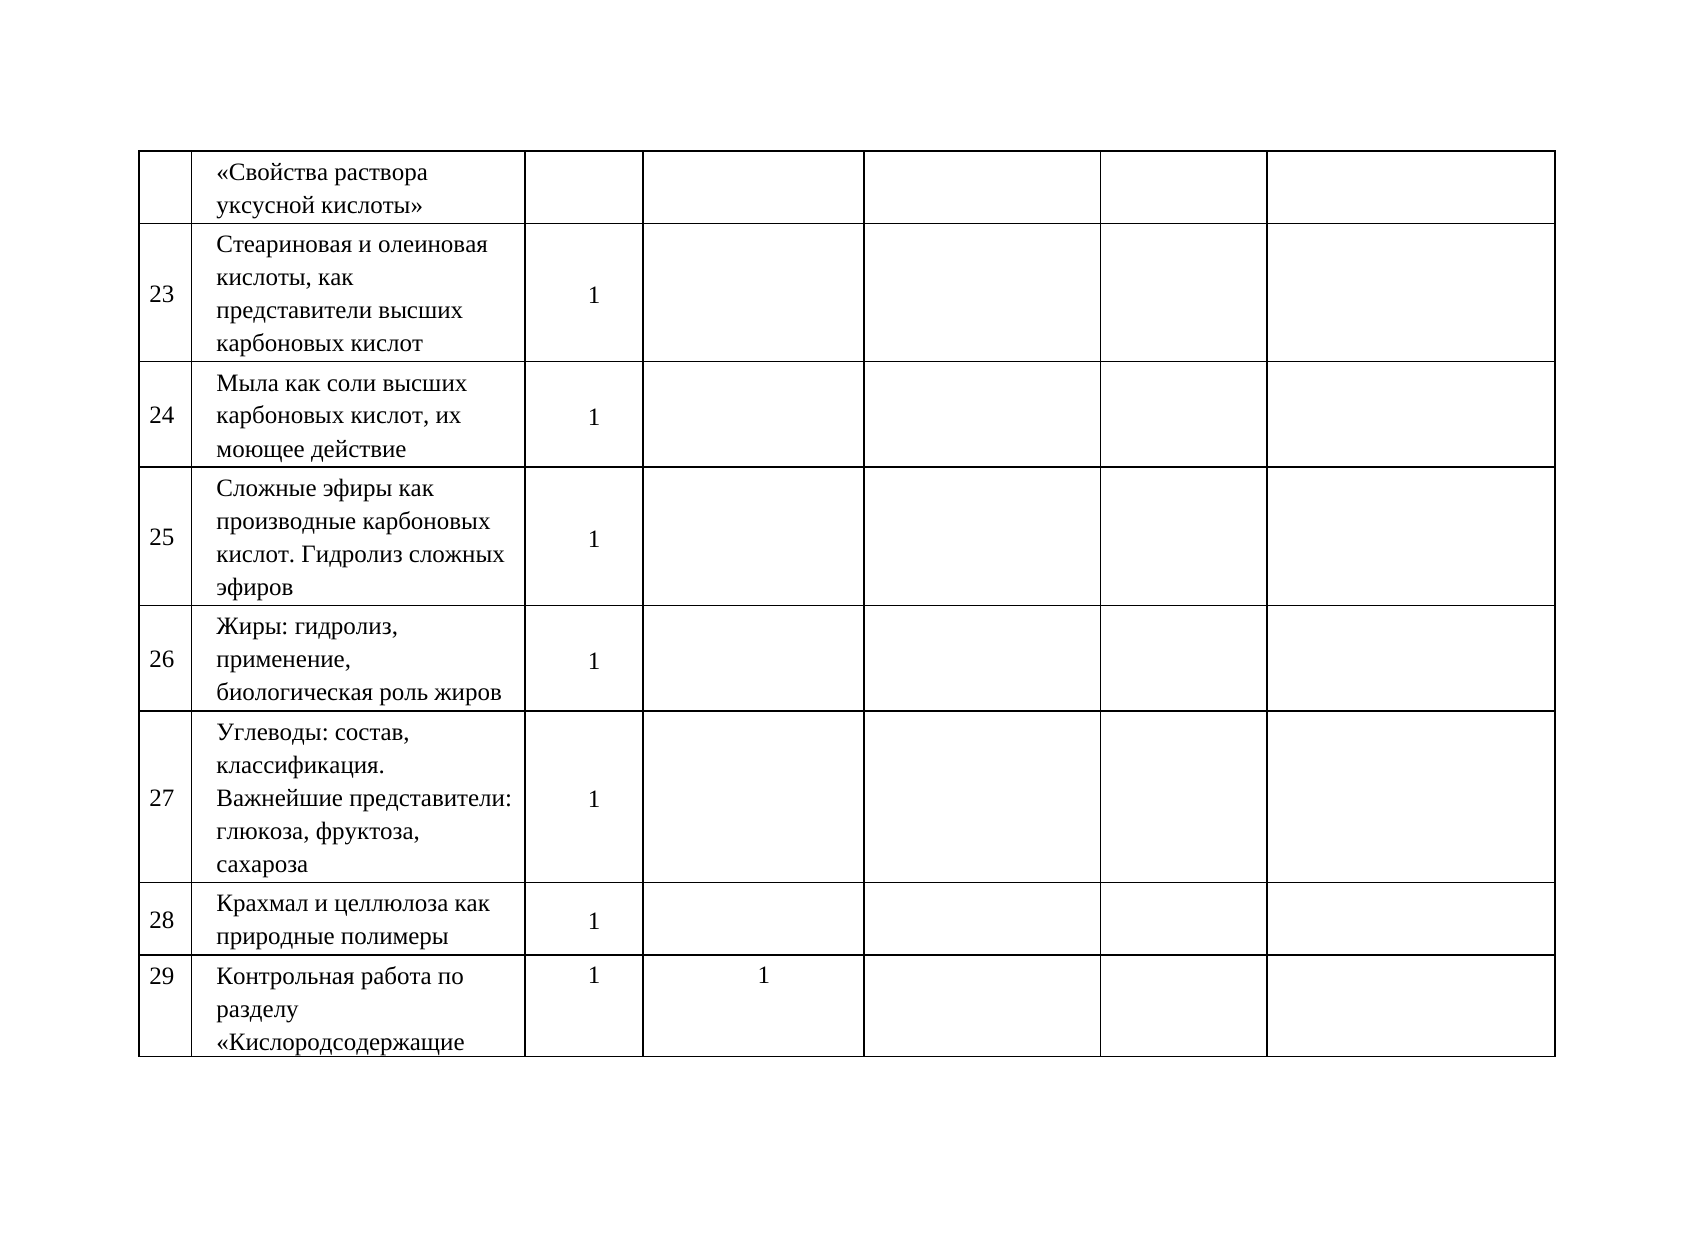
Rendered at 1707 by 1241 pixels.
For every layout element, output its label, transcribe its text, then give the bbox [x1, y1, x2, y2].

table_cell 22 [140, 152, 191, 222]
table_cell [865, 712, 1100, 882]
table_cell [1101, 468, 1266, 605]
table_cell [865, 468, 1100, 605]
table_cell Мыла как соли высших карбоновых кислот, их моющее действие [192, 362, 524, 466]
table_cell [644, 362, 863, 466]
table_cell 28 [140, 883, 191, 954]
table_cell [1268, 956, 1554, 1056]
table_cell 1 [526, 224, 642, 361]
table_cell [865, 606, 1100, 710]
table_cell [644, 606, 863, 710]
table_cell Стеариновая и олеиновая кислоты, как представители высших карбоновых кислот [192, 224, 524, 361]
table_cell [1268, 152, 1554, 222]
table_cell [1101, 883, 1266, 954]
table_cell 1 [526, 712, 642, 882]
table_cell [192, 956, 524, 1056]
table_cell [192, 152, 524, 222]
table_cell 1 [526, 152, 642, 222]
table_cell 1 [644, 956, 863, 1056]
table_cell 1 [526, 362, 642, 466]
table_cell [1268, 362, 1554, 466]
table_cell Крахмал и целлюлоза как природные полимеры [192, 883, 524, 954]
table_cell [865, 956, 1100, 1056]
table_cell [644, 712, 863, 882]
table_cell [1268, 883, 1554, 954]
table_cell 25 [140, 468, 191, 605]
table_cell [1101, 224, 1266, 361]
table_cell [644, 224, 863, 361]
table_cell 27 [140, 712, 191, 882]
table_cell 29 [140, 956, 191, 1056]
table_cell Сложные эфиры как производные карбоновых кислот. Гидролиз сложных эфиров [192, 468, 524, 605]
table_cell [865, 362, 1100, 466]
table_cell 1 [865, 152, 1100, 222]
table_cell 1 [526, 956, 642, 1056]
table_cell [1101, 606, 1266, 710]
table_cell 1 [526, 468, 642, 605]
table_cell [644, 468, 863, 605]
table_cell Углеводы: состав, классификация. Важнейшие представители: глюкоза, фруктоза, сахароза [192, 712, 524, 882]
table_cell [1101, 956, 1266, 1056]
table_cell [1268, 712, 1554, 882]
table_cell [865, 224, 1100, 361]
table_cell 1 [526, 606, 642, 710]
table_cell [1101, 152, 1266, 222]
table_cell [1101, 362, 1266, 466]
table_cell [644, 883, 863, 954]
table_cell [865, 883, 1100, 954]
table_cell 26 [140, 606, 191, 710]
table_cell [1268, 468, 1554, 605]
table_cell [1268, 606, 1554, 710]
table_cell 24 [140, 362, 191, 466]
table_cell Жиры: гидролиз, применение, биологическая роль жиров [192, 606, 524, 710]
table_cell [1101, 712, 1266, 882]
table_cell 1 [526, 883, 642, 954]
table_cell 23 [140, 224, 191, 361]
table_cell [1268, 224, 1554, 361]
table_cell [644, 152, 863, 222]
